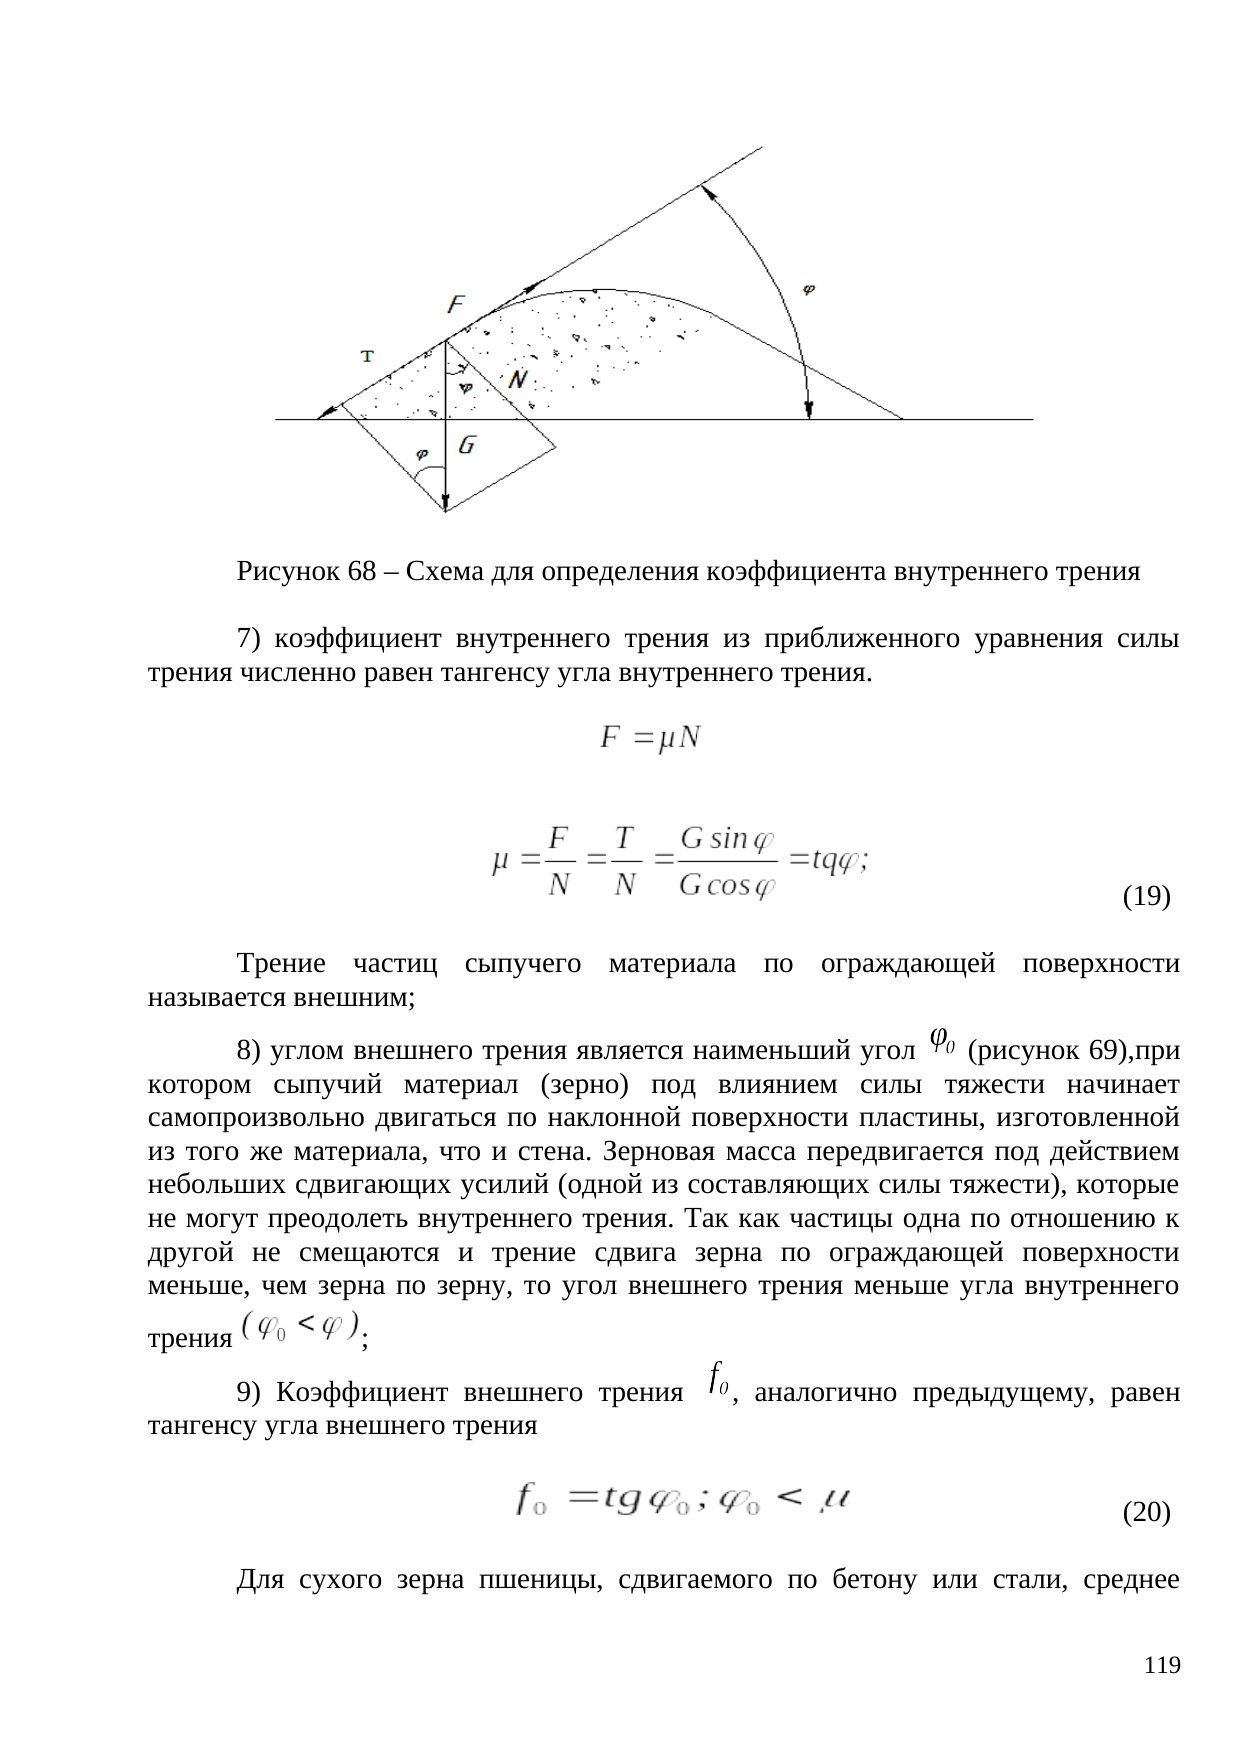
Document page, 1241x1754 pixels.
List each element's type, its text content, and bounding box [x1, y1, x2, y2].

text Рисунок 68 – Схема для определения коэффициента внутреннего трения [148, 553, 1181, 587]
text 8) углом внешнего трения является наименьший угол (рисунок 69),при котором сыпучий материал (зерно) под влиянием силы тяжести начинает самопроизвольно двигаться по наклонной поверхности пластины, изготовленной из того же материала, что и стена. Зерновая масса передвигается под действием небольших сдвигающих усилий (одной из составляющих силы тяжести), которые не могут преодолеть внутреннего трения. Так как частицы одна по отношению к другой не смещаются и трение сдвига зерна по ограждающей поверхности меньше, чем зерна по зерну, то угол внешнего трения меньше угла внутреннего трения ; [148, 1013, 1181, 1354]
text 7) коэффициент внутреннего трения из приближенного уравнения силы трения численно равен тангенсу угла внутреннего трения. [148, 621, 1181, 688]
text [148, 1561, 1181, 1594]
text (19) [148, 721, 1181, 912]
text Трение частиц сыпучего материала по ограждающей поверхности называется внешним; [148, 946, 1181, 1013]
text (20) [148, 1474, 1181, 1527]
text 9) Коэффициент внешнего трения , аналогично предыдущему, равен тангенсу угла внешнего трения [148, 1354, 1181, 1441]
